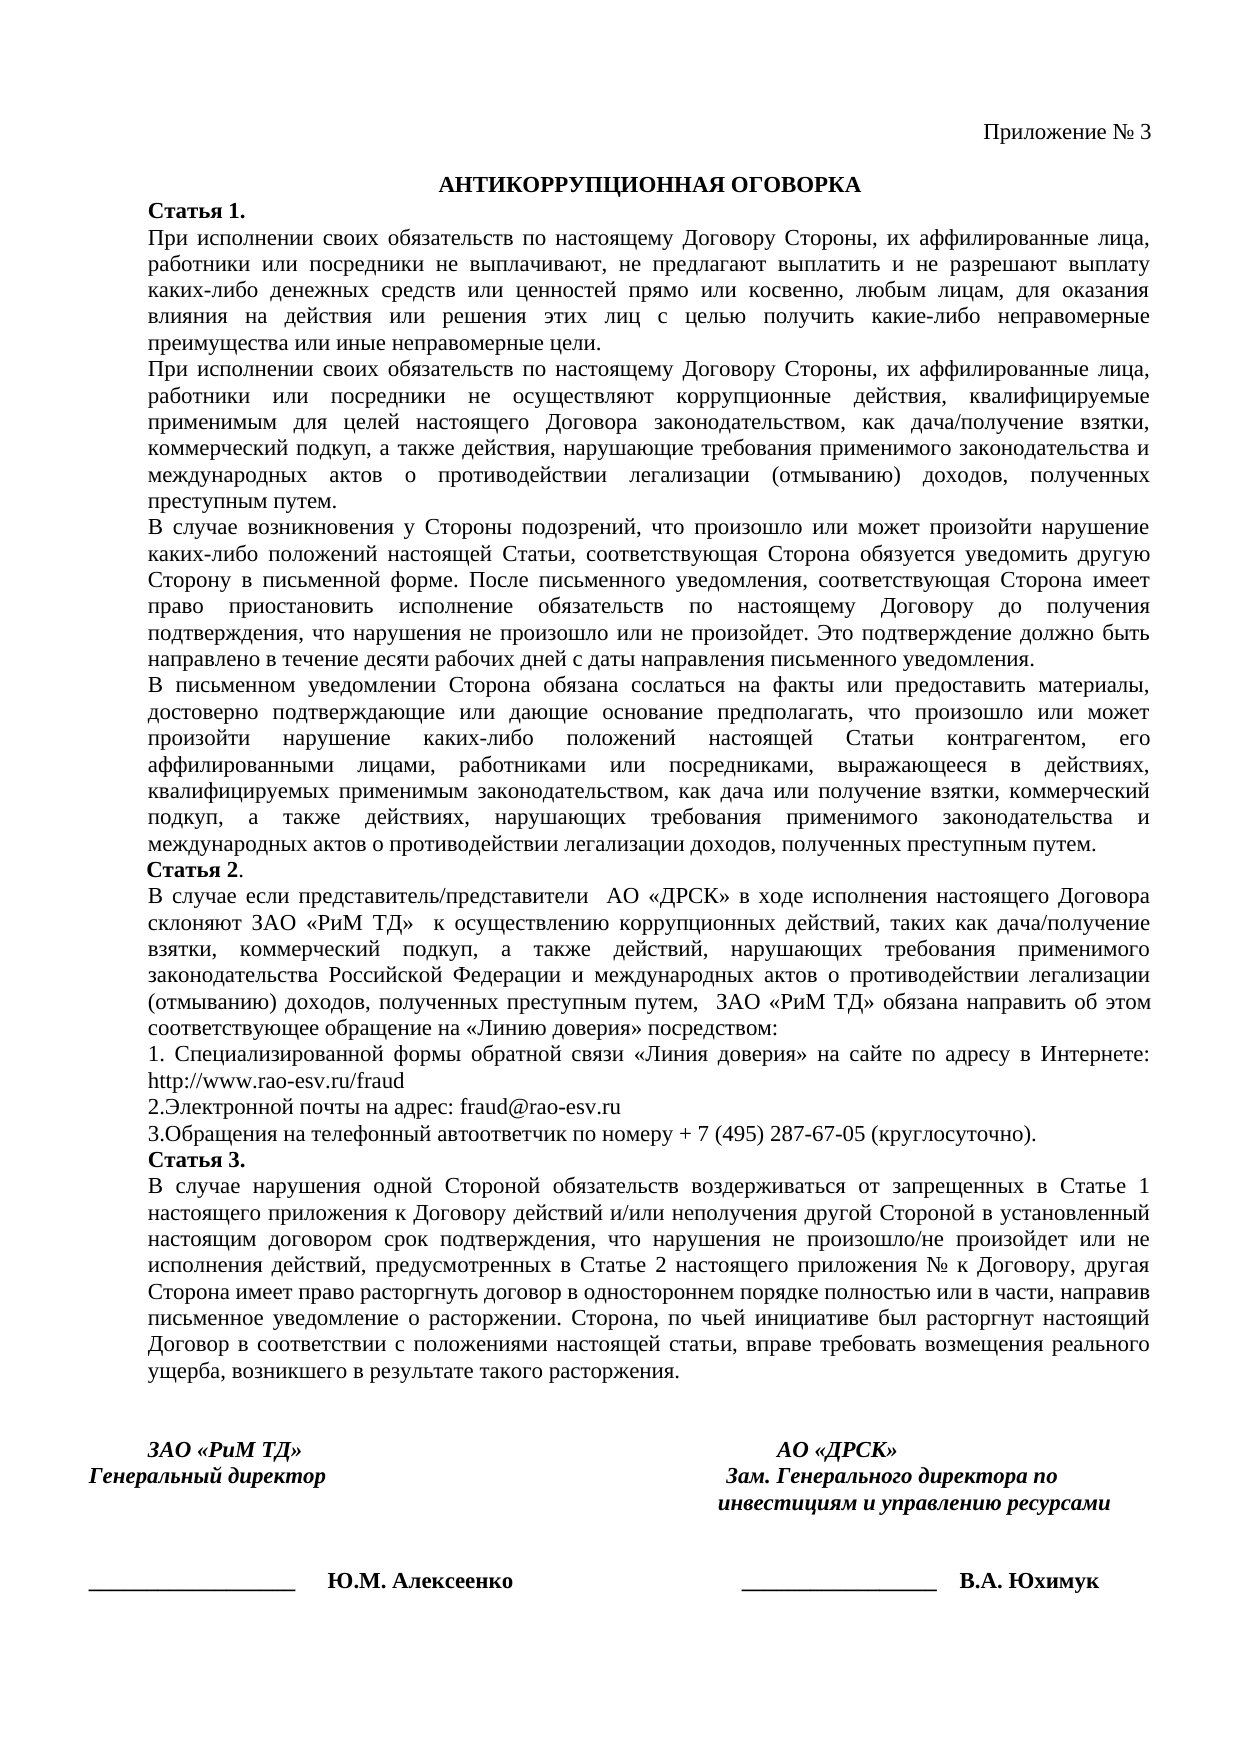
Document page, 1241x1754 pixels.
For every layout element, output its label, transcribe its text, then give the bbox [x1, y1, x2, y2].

text АНТИКОРРУПЦИОННАЯ ОГОВОРКА [148, 171, 1152, 197]
text Приложение № 3 [148, 118, 1152, 144]
text __________________ Ю.М. Алексеенко _________________ В.А. Юхимук [89, 1568, 1152, 1594]
text Статья 2. [89, 856, 1152, 882]
text 3.Обращения на телефонный автоответчик по номеру + 7 (495) 287-67-05 (круглосуточно). [148, 1119, 1152, 1146]
text В случае нарушения одной Стороной обязательств воздерживаться от запрещенных в Статье 1 настоящего приложения к Договору действий и/или неполучения другой Стороной в установленный настоящим договором срок подтверждения, что нарушения не произошло/не произойдет или не исполнения действий, предусмотренных в Статье 2 настоящего приложения № к Договору, другая Сторона имеет право расторгнуть договор в одностороннем порядке полностью или в части, направив письменное уведомление о расторжении. Сторона, по чьей инициативе был расторгнут настоящий Договор в соответствии с положениями настоящей статьи, вправе требовать возмещения реального ущерба, возникшего в результате такого расторжения. [148, 1172, 1152, 1383]
text ЗАО «РиМ ТД» АО «ДРСК» [148, 1436, 1152, 1462]
text В письменном уведомлении Сторона обязана сослаться на факты или предоставить материалы, достоверно подтверждающие или дающие основание предполагать, что произошло или может произойти нарушение каких-либо положений настоящей Статьи контрагентом, его аффилированными лицами, работниками или посредниками, выражающееся в действиях, квалифицируемых применимым законодательством, как дача или получение взятки, коммерческий подкуп, а также действиях, нарушающих требования применимого законодательства и международных актов о противодействии легализации доходов, полученных преступным путем. [148, 672, 1152, 856]
text 2.Электронной почты на адрес: fraud@rao-esv.ru [148, 1093, 1152, 1119]
text В случае если представитель/представители АО «ДРСК» в ходе исполнения настоящего Договора склоняют ЗАО «РиМ ТД» к осуществлению коррупционных действий, таких как дача/получение взятки, коммерческий подкуп, а также действий, нарушающих требования применимого законодательства Российской Федерации и международных актов о противодействии легализации (отмыванию) доходов, полученных преступным путем, ЗАО «РиМ ТД» обязана направить об этом соответствующее обращение на «Линию доверия» посредством: [148, 882, 1152, 1041]
text Статья 1. [148, 197, 1152, 223]
text 1. Специализированной формы обратной связи «Линия доверия» на сайте по адресу в Интернете: http://www.rao-esv.ru/fraud [148, 1041, 1152, 1093]
text При исполнении своих обязательств по настоящему Договору Стороны, их аффилированные лица, работники или посредники не осуществляют коррупционные действия, квалифицируемые применимым для целей настоящего Договора законодательством, как дача/получение взятки, коммерческий подкуп, а также действия, нарушающие требования применимого законодательства и международных актов о противодействии легализации (отмыванию) доходов, полученных преступным путем. [148, 355, 1152, 513]
text Статья 3. [148, 1146, 1152, 1172]
text В случае возникновения у Стороны подозрений, что произошло или может произойти нарушение каких-либо положений настоящей Статьи, соответствующая Сторона обязуется уведомить другую Сторону в письменной форме. После письменного уведомления, соответствующая Сторона имеет право приостановить исполнение обязательств по настоящему Договору до получения подтверждения, что нарушения не произошло или не произойдет. Это подтверждение должно быть направлено в течение десяти рабочих дней с даты направления письменного уведомления. [148, 513, 1152, 672]
text инвестициям и управлению ресурсами [89, 1488, 1152, 1515]
text Генеральный директор Зам. Генерального директора по [89, 1462, 1152, 1488]
text При исполнении своих обязательств по настоящему Договору Стороны, их аффилированные лица, работники или посредники не выплачивают, не предлагают выплатить и не разрешают выплату каких-либо денежных средств или ценностей прямо или косвенно, любым лицам, для оказания влияния на действия или решения этих лиц с целью получить какие-либо неправомерные преимущества или иные неправомерные цели. [148, 223, 1152, 355]
